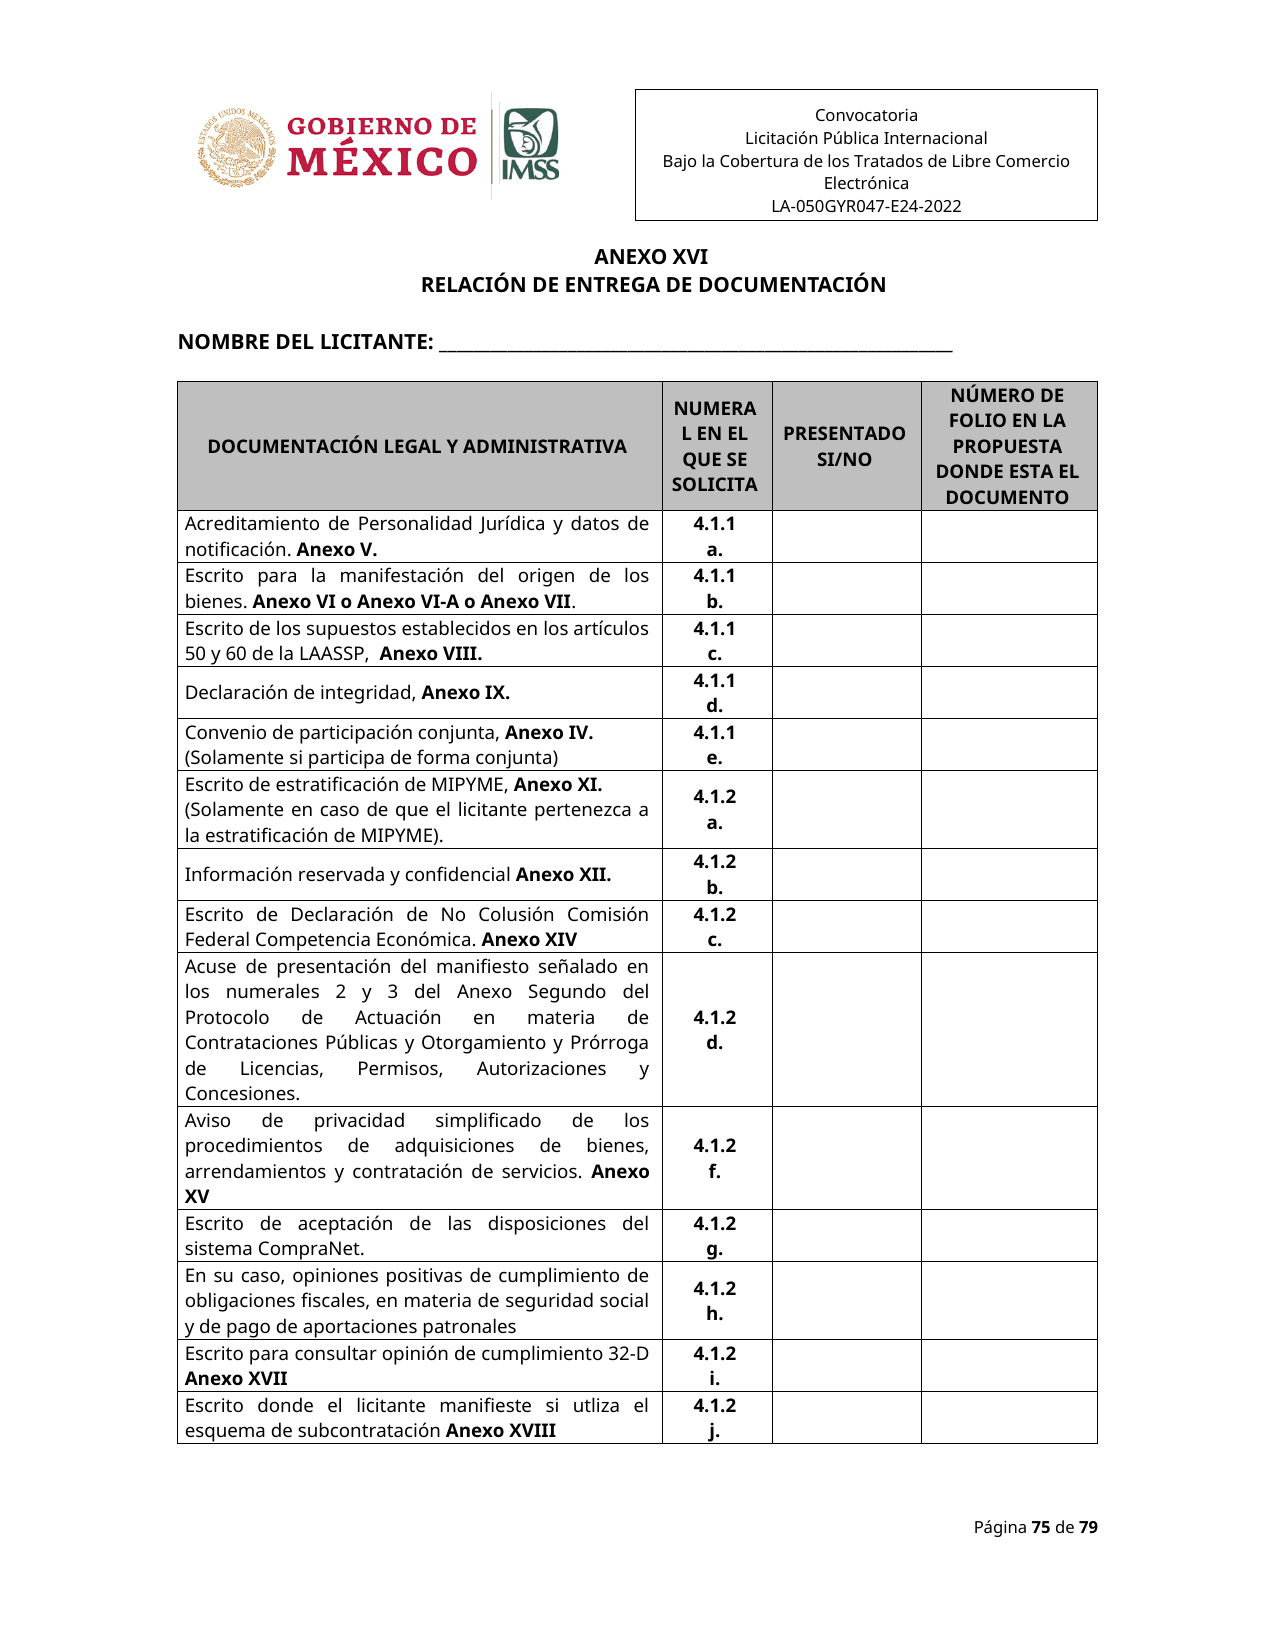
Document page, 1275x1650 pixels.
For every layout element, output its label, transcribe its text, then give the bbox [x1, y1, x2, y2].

table_cell [773, 1210, 921, 1261]
table_cell 4.1.2 a. [663, 771, 772, 848]
table_cell [773, 1392, 921, 1443]
table_cell [773, 563, 921, 614]
table_cell Acreditamiento de Personalidad Jurídica y datos de notificación. Anexo V. [178, 511, 662, 562]
table_cell En su caso, opiniones positivas de cumplimiento de obligaciones fiscales, en materia de seguridad social y de pago de aportaciones patronales [178, 1262, 662, 1339]
table_cell [773, 901, 921, 952]
picture [188, 91, 560, 200]
table_header DOCUMENTACIÓN LEGAL Y ADMINISTRATIVA [178, 382, 662, 510]
table_cell [773, 1107, 921, 1209]
table_cell [922, 1210, 1097, 1261]
table_cell [773, 1340, 921, 1391]
table_cell [922, 563, 1097, 614]
table_cell [922, 511, 1097, 562]
table_cell Información reservada y confidencial Anexo XII. [178, 849, 662, 900]
table_cell [922, 771, 1097, 848]
table_cell Acuse de presentación del manifiesto señalado en los numerales 2 y 3 del Anexo Segundo del Protocolo de Actuación en materia de Contrataciones Públicas y Otorgamiento y Prórroga de Licencias, Permisos, Autorizaciones y Concesiones. [178, 953, 662, 1106]
table_cell [773, 719, 921, 770]
table_cell Escrito de aceptación de las disposiciones del sistema CompraNet. [178, 1210, 662, 1261]
table_cell [922, 667, 1097, 718]
table_cell 4.1.2 g. [663, 1210, 772, 1261]
table_cell 4.1.1 c. [663, 615, 772, 666]
table_cell 4.1.2 d. [663, 953, 772, 1106]
table_cell Escrito donde el licitante manifieste si utliza el esquema de subcontratación Anexo XVIII [178, 1392, 662, 1443]
table_cell Escrito de los supuestos establecidos en los artículos 50 y 60 de la LAASSP, Anexo VIII. [178, 615, 662, 666]
table_cell [773, 1262, 921, 1339]
table_cell [922, 1340, 1097, 1391]
table_cell 4.1.2 h. [663, 1262, 772, 1339]
table_cell [773, 771, 921, 848]
table_cell 4.1.1 a. [663, 511, 772, 562]
table_cell Declaración de integridad, Anexo IX. [178, 667, 662, 718]
table_cell 4.1.2 f. [663, 1107, 772, 1209]
table_cell Escrito de Declaración de No Colusión Comisión Federal Competencia Económica. Anexo XIV [178, 901, 662, 952]
table_cell Convenio de participación conjunta, Anexo IV. (Solamente si participa de forma conjunta) [178, 719, 662, 770]
table_cell [922, 1392, 1097, 1443]
table_cell [922, 719, 1097, 770]
table_cell Escrito para la manifestación del origen de los bienes. Anexo VI o Anexo VI-A o Anexo VII. [178, 563, 662, 614]
text NOMBRE DEL LICITANTE: ____________________________________________________________ [177, 327, 1093, 356]
table_cell 4.1.2 c. [663, 901, 772, 952]
table_header PRESENTADO SI/NO [773, 382, 921, 510]
table_cell [922, 1107, 1097, 1209]
table_cell [773, 849, 921, 900]
table_cell 4.1.2 b. [663, 849, 772, 900]
table_cell [773, 615, 921, 666]
table_cell 4.1.1 e. [663, 719, 772, 770]
table_cell Aviso de privacidad simplificado de los procedimientos de adquisiciones de bienes, arrendamientos y contratación de servicios. Anexo XV [178, 1107, 662, 1209]
table_cell [922, 615, 1097, 666]
table_cell 4.1.2 i. [663, 1340, 772, 1391]
table_header NUMERAL EN EL QUE SE SOLICITA [663, 382, 772, 510]
table_cell Escrito de estratificación de MIPYME, Anexo XI. (Solamente en caso de que el licitante pertenezca a la estratificación de MIPYME). [178, 771, 662, 848]
table_cell [773, 511, 921, 562]
table_cell [773, 953, 921, 1106]
table_header NÚMERO DE FOLIO EN LA PROPUESTA DONDE ESTA EL DOCUMENTO [922, 382, 1097, 510]
table_cell 4.1.2 j. [663, 1392, 772, 1443]
table_cell [922, 901, 1097, 952]
table_cell 4.1.1 b. [663, 563, 772, 614]
table_cell Escrito para consultar opinión de cumplimiento 32-D Anexo XVII [178, 1340, 662, 1391]
subtitle ANEXO XVI RELACIÓN DE ENTREGA DE DOCUMENTACIÓN [215, 242, 1093, 299]
table_cell [773, 667, 921, 718]
table_cell [922, 953, 1097, 1106]
table_cell [922, 849, 1097, 900]
table_cell [922, 1262, 1097, 1339]
table_cell 4.1.1 d. [663, 667, 772, 718]
